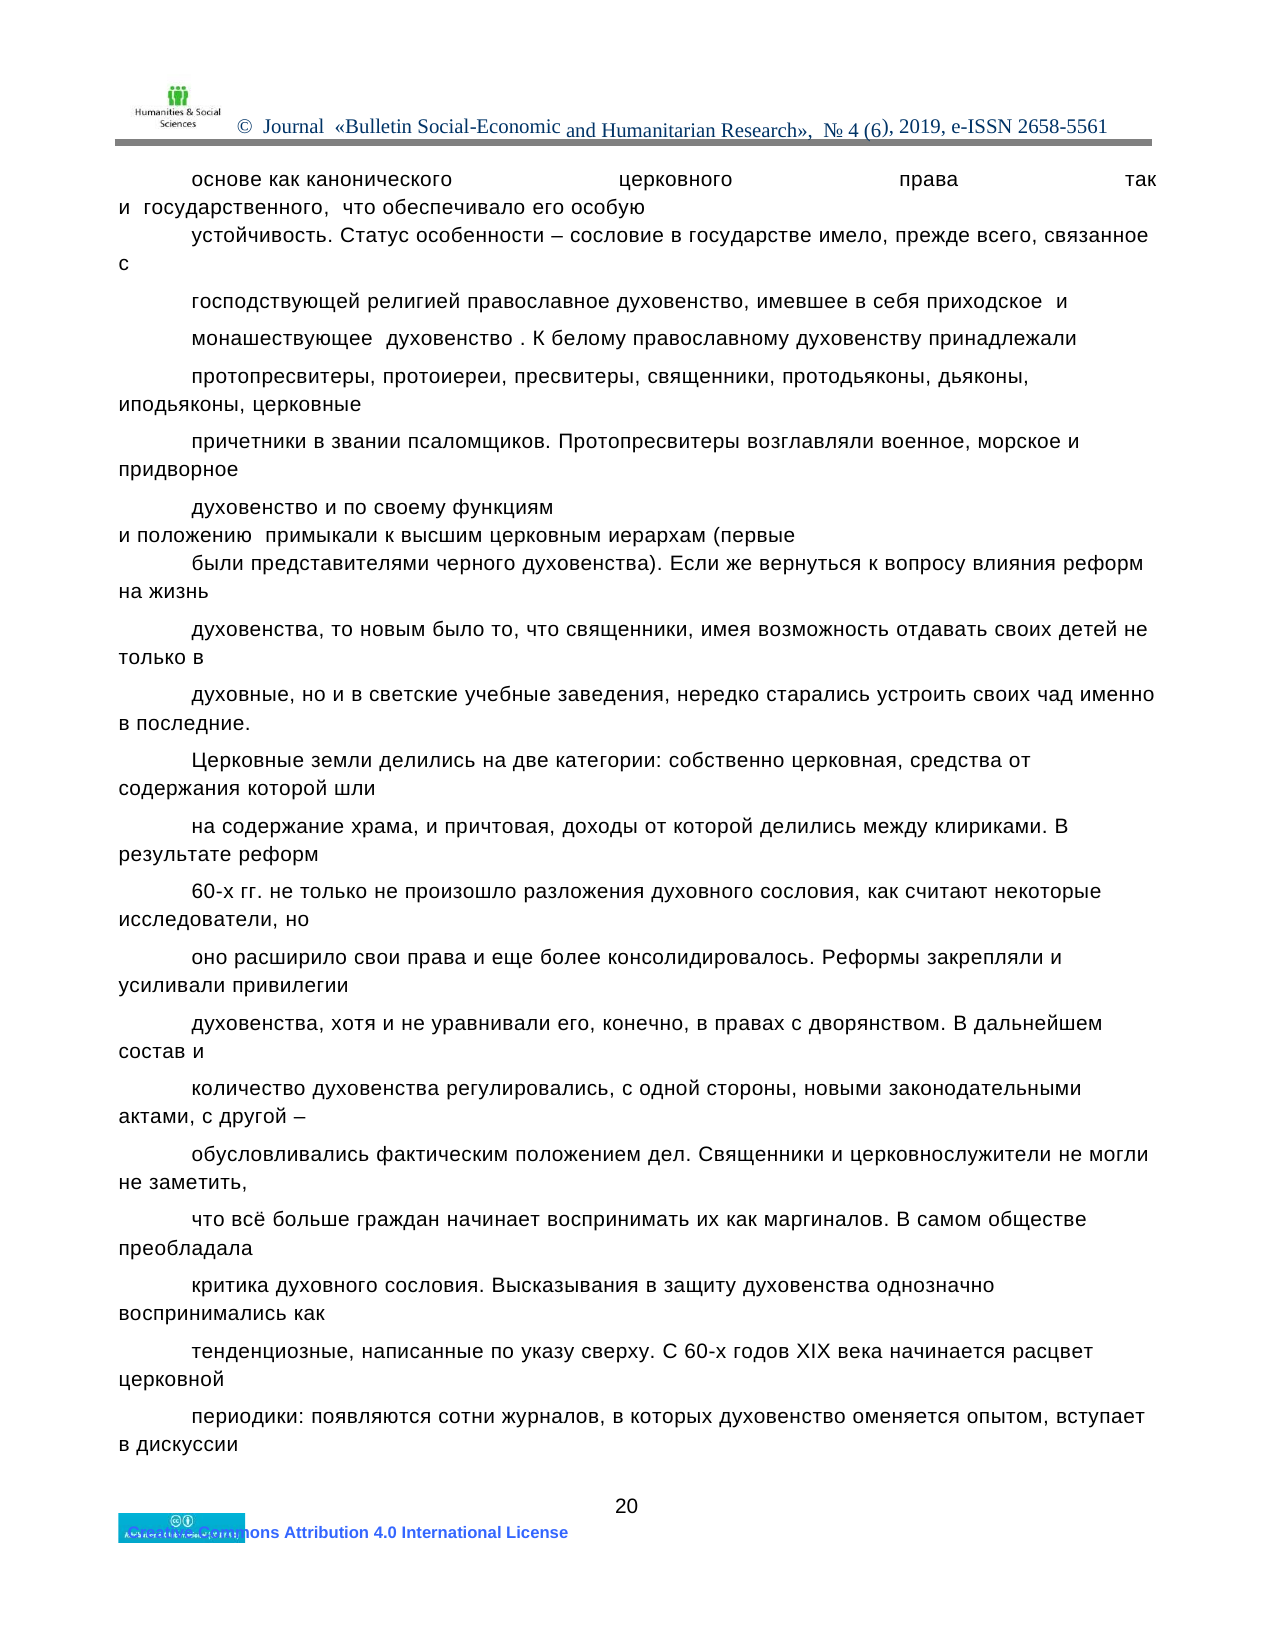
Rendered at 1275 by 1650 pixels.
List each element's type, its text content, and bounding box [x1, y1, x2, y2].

text количество духовенства регулировались, с одной стороны, новыми законодательными актами, с другой – [118, 1072, 1157, 1128]
picture [118, 1529, 202, 1543]
picture [238, 1533, 246, 1543]
text духовенства, хотя и не уравнивали его, конечно, в правах с дворянством. В дальнейшем состав и [118, 1006, 1157, 1062]
text тенденциозные, написанные по указу сверху. С 60-х годов XIX века начинается расцвет церковной [118, 1334, 1157, 1391]
text причетники в звании псаломщиков. Протопресвитеры возглавляли военное, морское и придворное [118, 425, 1157, 481]
text духовенство и по своему функциям и положению примыкали к высшим церковным иерархам (первые [118, 491, 1157, 547]
picture [118, 1513, 246, 1530]
text Церковные земли делились на две категории: собственно церковная, средства от содержания которой шли [118, 744, 1157, 800]
text протопресвитеры, протоиереи, пресвитеры, священники, протодьяконы, дьяконы, иподьяконы, церковные [118, 359, 1157, 416]
text что всё больше граждан начинает воспринимать их как маргиналов. В самом обществе преобладала [118, 1203, 1157, 1259]
picture [201, 1531, 236, 1543]
picture [187, 1531, 201, 1538]
text обусловливались фактическим положением дел. Священники и церковнослужители не могли не заметить, [118, 1137, 1157, 1194]
text духовенства, то новым было то, что священники, имея возможность отдавать своих детей не только в [118, 612, 1157, 669]
picture [130, 1530, 140, 1538]
text периодики: появляются сотни журналов, в которых духовенство оменяется опытом, вступает в дискуссии [118, 1400, 1157, 1456]
text монашествующее духовенство . К белому православному духовенству принадлежали [118, 322, 1157, 350]
text оно расширило свои права и еще более консолидировалось. Реформы закрепляли и усиливали привилегии [118, 941, 1157, 997]
text духовные, но и в светские учебные заведения, нередко старались устроить своих чад именно в последние. [118, 678, 1157, 734]
text 60-х гг. не только не произошло разложения духовного сословия, как считают некоторые исследователи, но [118, 875, 1157, 931]
picture [118, 74, 237, 133]
text были представителями черного духовенства). Если же вернуться к вопросу влияния реформ на жизнь [118, 547, 1157, 603]
text основе как канонического церковного права так и государственного, что обеспечивало его особую [118, 162, 1157, 219]
text на содержание храма, и причтовая, доходы от которой делились между клириками. В результате реформ [118, 809, 1157, 866]
text устойчивость. Статус особенности – сословие в государстве имело, прежде всего, связанное с [118, 219, 1157, 275]
text господствующей религией православное духовенство, имевшее в себя приходское и [118, 284, 1157, 312]
text критика духовного сословия. Высказывания в защиту духовенства однозначно воспринимались как [118, 1269, 1157, 1325]
